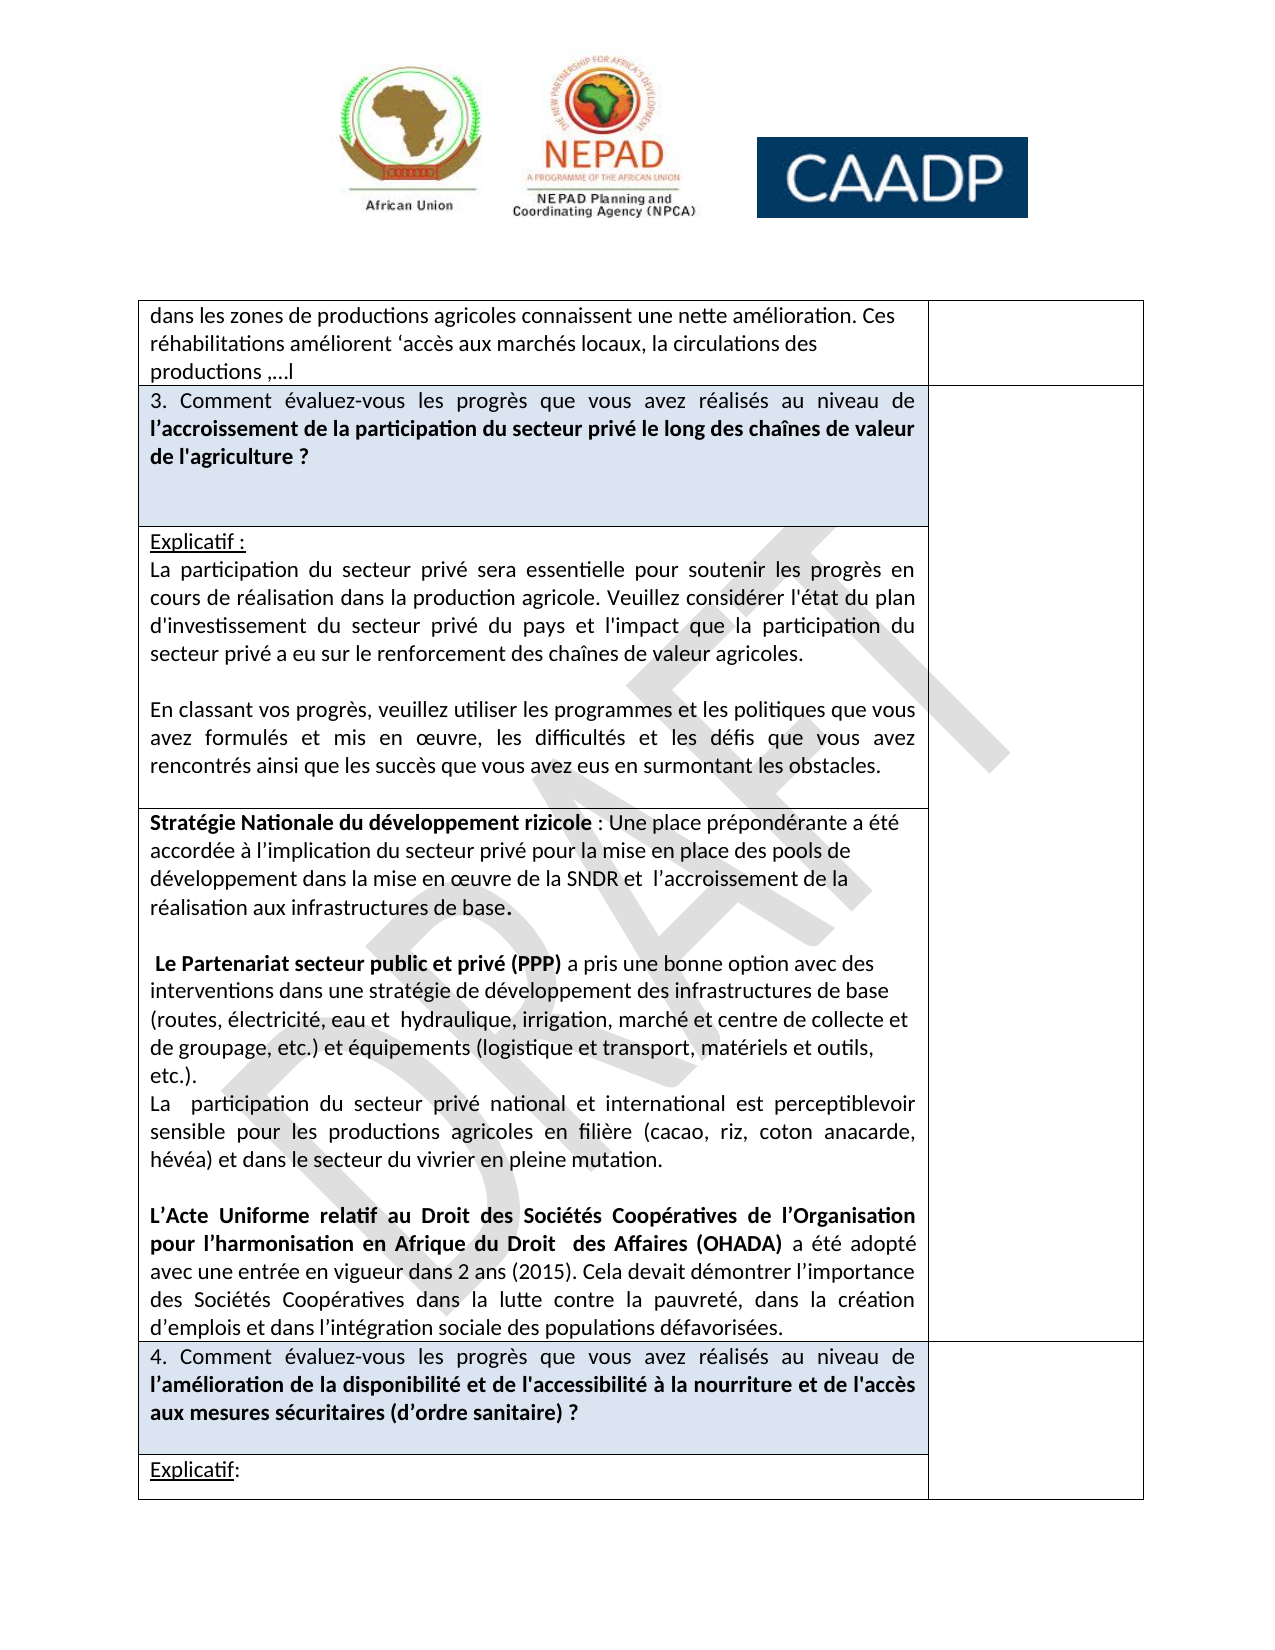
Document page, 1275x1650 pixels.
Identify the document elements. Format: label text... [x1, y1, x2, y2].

table_cell 4. Comment évaluez-vous les progrès que vous avez réalisés au niveau de l’amélioration de la disponibilité et de l'accessibilité à la nourriture et de l'accès aux mesures sécuritaires (d’ordre sanitaire) ? [139, 1342, 928, 1454]
table_cell Stratégie Nationale du développement rizicole : Une place prépondérante a été accordée à l’implication du secteur privé pour la mise en place des pools de développement dans la mise en œuvre de la SNDR et l’accroissement de la réalisation aux infrastructures de base. Le Partenariat secteur public et privé (PPP) a pris une bonne option avec des interventions dans une stratégie de développement des infrastructures de base (routes, électricité, eau et hydraulique, irrigation, marché et centre de collecte et de groupage, etc.) et équipements (logistique et transport, matériels et outils, etc.). La participation du secteur privé national et international est perceptiblevoir sensible pour les productions agricoles en filière (cacao, riz, coton anacarde, hévéa) et dans le secteur du vivrier en pleine mutation. L’Acte Uniforme relatif au Droit des Sociétés Coopératives de l’Organisation pour l’harmonisation en Afrique du Droit des Affaires (OHADA) a été adopté avec une entrée en vigueur dans 2 ans (2015). Cela devait démontrer l’importance des Sociétés Coopératives dans la lutte contre la pauvreté, dans la création d’emplois et dans l’intégration sociale des populations défavorisées. [139, 809, 928, 1341]
table_cell 3. Comment évaluez-vous les progrès que vous avez réalisés au niveau de l’accroissement de la participation du secteur privé le long des chaînes de valeur de l'agriculture ? [139, 386, 928, 526]
picture [321, 47, 722, 218]
table_cell Explicatif : La participation du secteur privé sera essentielle pour soutenir les progrès en cours de réalisation dans la production agricole. Veuillez considérer l'état du plan d'investissement du secteur privé du pays et l'impact que la participation du secteur privé a eu sur le renforcement des chaînes de valeur agricoles. En classant vos progrès, veuillez utiliser les programmes et les politiques que vous avez formulés et mis en œuvre, les difficultés et les défis que vous avez rencontrés ainsi que les succès que vous avez eus en surmontant les obstacles. [139, 527, 928, 807]
table_cell [929, 1342, 1143, 1499]
picture [757, 137, 1028, 218]
table_cell [929, 386, 1143, 1341]
